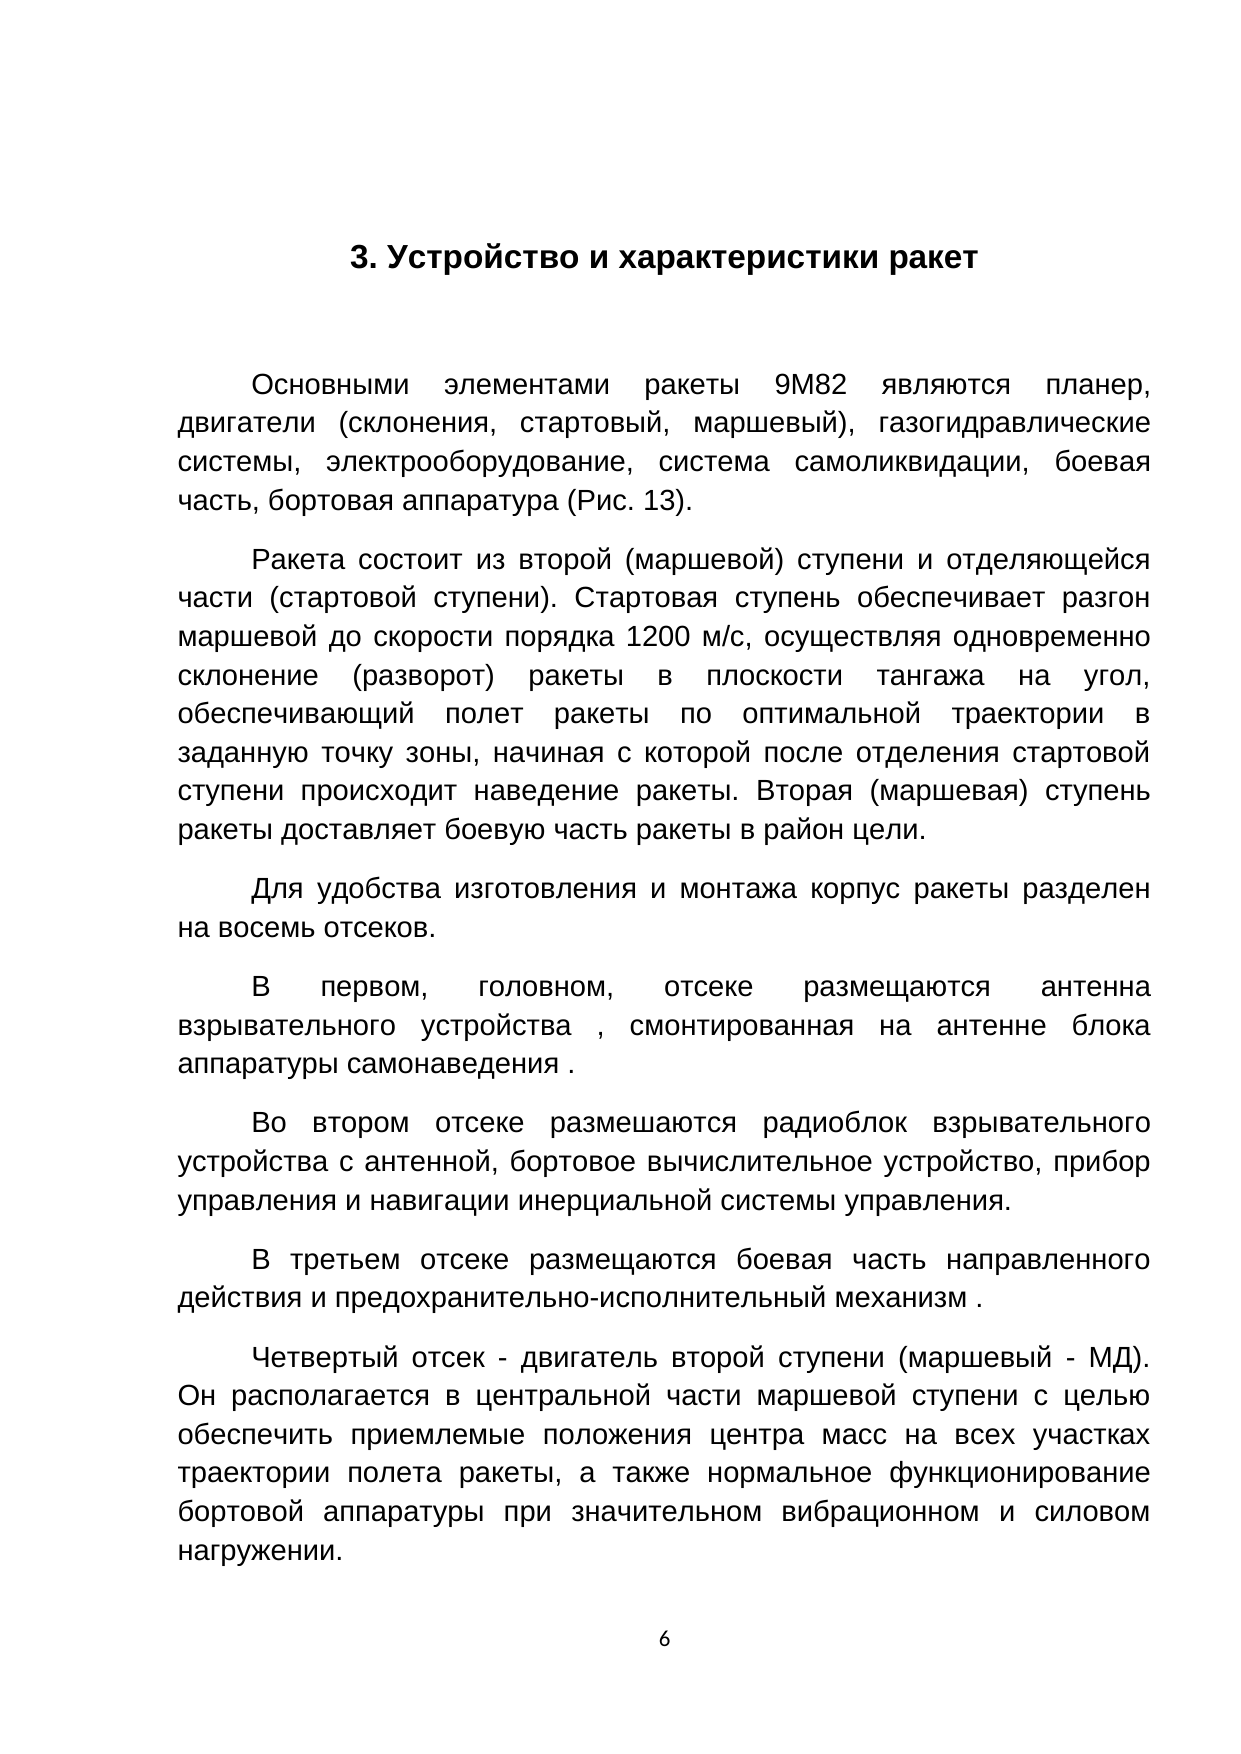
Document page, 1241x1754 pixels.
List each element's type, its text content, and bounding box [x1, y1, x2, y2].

text Для удобства изготовления и монтажа корпус ракеты разделен на восемь отсеков. [177, 871, 1152, 943]
text Ракета состоит из второй (маршевой) ступени и отделяющейся части (стартовой ступени). Стартовая ступень обеспечивает разгон маршевой до скорости порядка 1200 м/с, осуществляя одновременно склонение (разворот) ракеты в плоскости тангажа на угол, обеспечивающий полет ракеты по оптимальной траектории в заданную точку зоны, начиная с которой после отделения стартовой ступени происходит наведение ракеты. Вторая (маршевая) ступень ракеты доставляет боевую часть ракеты в район цели. [177, 542, 1152, 845]
text 3. Устройство и характеристики ракет [177, 237, 1152, 275]
text В третьем отсеке размещаются боевая часть направленного действия и предохранительно-исполнительный механизм . [177, 1242, 1152, 1314]
text Основными элементами ракеты 9М82 являются планер, двигатели (склонения, стартовый, маршевый), газогидравлические системы, электрооборудование, система самоликвидации, боевая часть, бортовая аппаратура (Рис. 13). [177, 367, 1152, 516]
text В первом, головном, отсеке размещаются антенна взрывательного устройства , смонтированная на антенне блока аппаратуры самонаведения . [177, 969, 1152, 1079]
text Во втором отсеке размешаются радиоблок взрывательного устройства с антенной, бортовое вычислительное устройство, прибор управления и навигации инерциальной системы управления. [177, 1105, 1152, 1216]
text Четвертый отсек - двигатель второй ступени (маршевый - МД). Он располагается в центральной части маршевой ступени с целью обеспечить приемлемые положения центра масс на всех участках траектории полета ракеты, а также нормальное функционирование бортовой аппаратуры при значительном вибрационном и силовом нагружении. [177, 1340, 1152, 1566]
